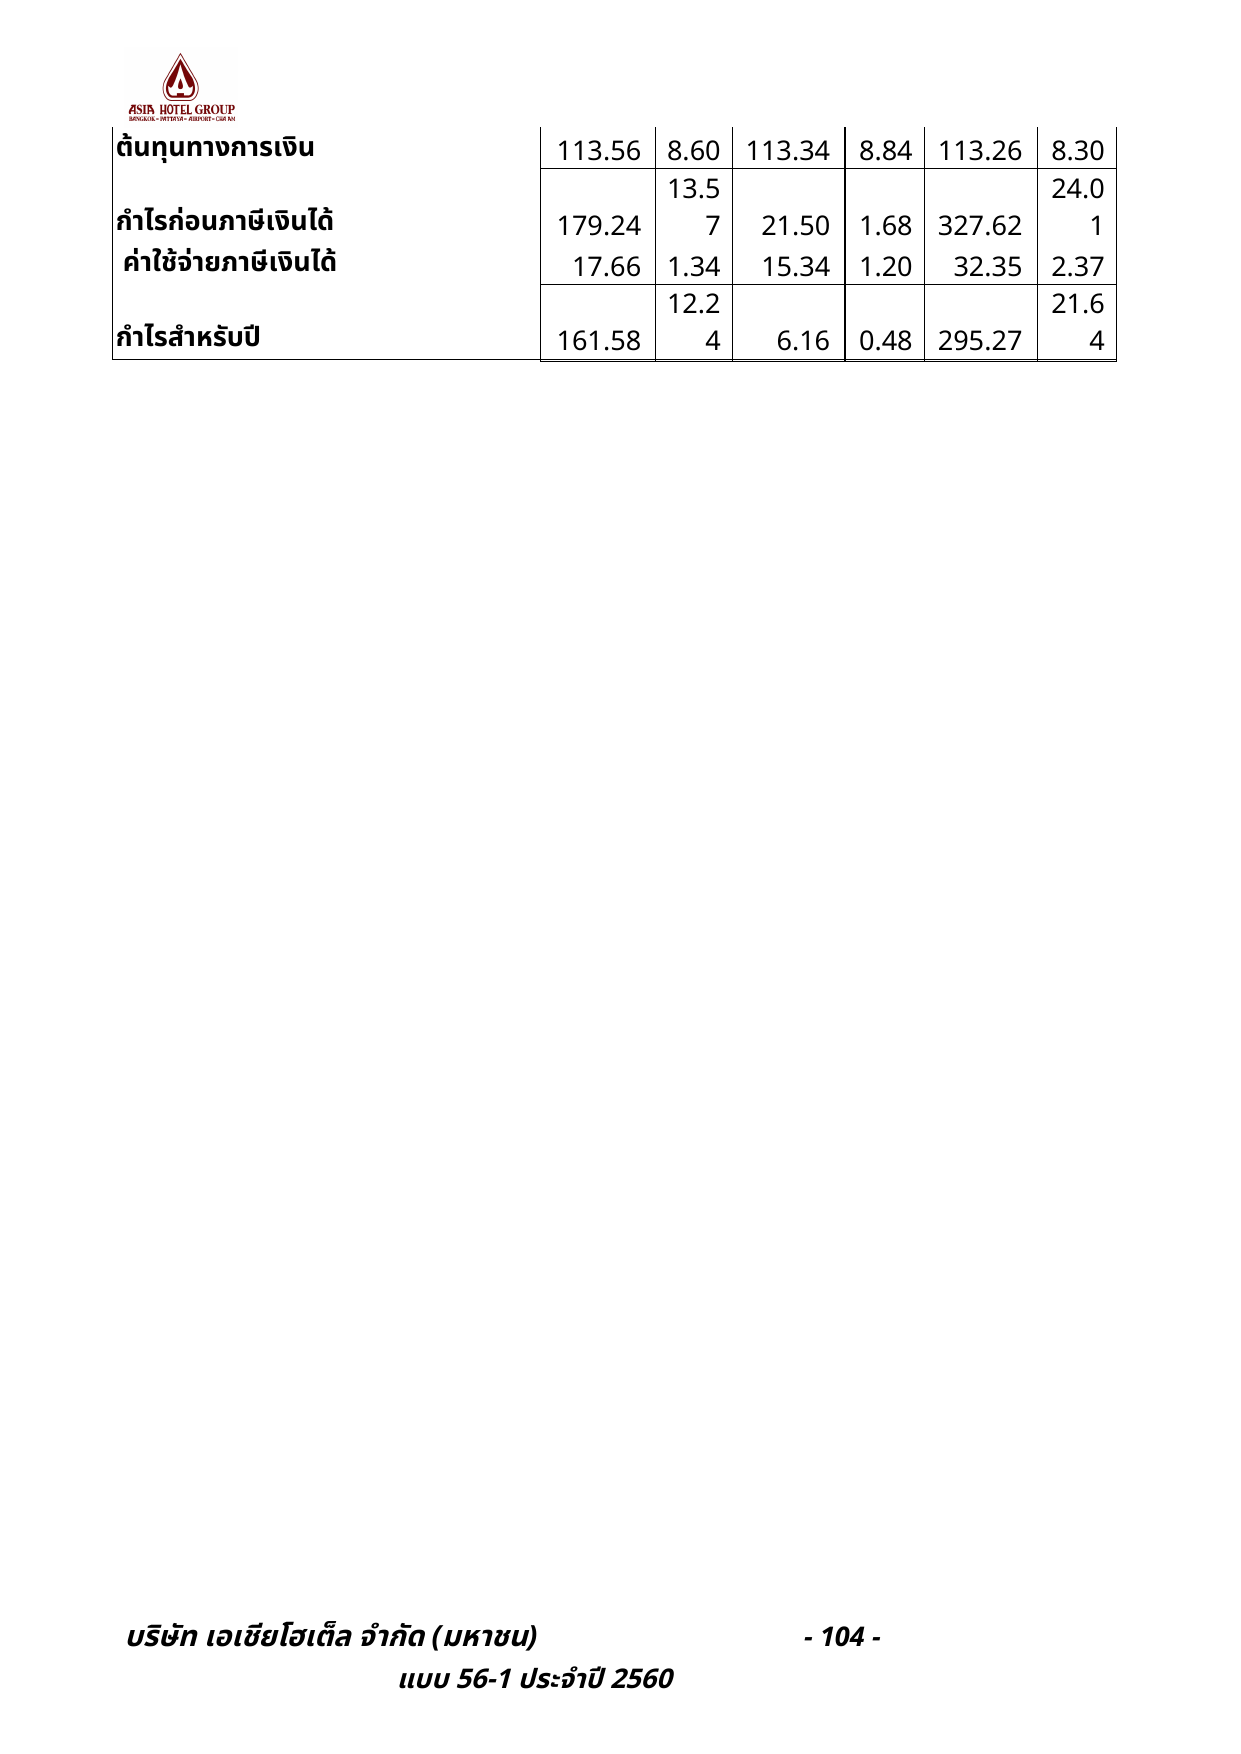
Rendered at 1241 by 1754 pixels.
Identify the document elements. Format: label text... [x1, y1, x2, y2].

table_cell 179.24 [541, 169, 655, 243]
table_cell 8.84 [846, 127, 924, 168]
table_cell 1.68 [846, 169, 924, 243]
table_cell 17.66 [541, 243, 655, 284]
table_cell 21.64 [1038, 285, 1116, 359]
table_cell กำไรสำหรับปี [113, 284, 540, 359]
table_cell 1.20 [846, 243, 924, 284]
table_cell 1.34 [656, 243, 732, 284]
table_cell 15.34 [733, 243, 844, 284]
table_cell 8.30 [1038, 127, 1116, 168]
table_cell 21.50 [733, 169, 844, 243]
table_cell 24.01 [1038, 169, 1116, 243]
table_cell 12.24 [656, 285, 732, 359]
table_cell 295.27 [925, 285, 1037, 359]
table_cell 2.37 [1038, 243, 1116, 284]
table_cell 327.62 [925, 169, 1037, 243]
table_cell 113.56 [541, 127, 655, 168]
table_cell 32.35 [925, 243, 1037, 284]
table_cell 113.34 [733, 127, 844, 168]
table_cell 6.16 [733, 285, 844, 359]
table_cell กำไรก่อนภาษีเงินได้ [113, 168, 540, 243]
table_cell 0.48 [846, 285, 924, 359]
table_cell 8.60 [656, 127, 732, 168]
table_cell 13.57 [656, 169, 732, 243]
table_cell 113.26 [925, 127, 1037, 168]
table_cell 161.58 [541, 285, 655, 359]
table_cell ค่าใช้จ่ายภาษีเงินได้ [113, 243, 540, 284]
picture [124, 47, 238, 128]
table_cell ต้นทุนทางการเงิน [113, 127, 540, 168]
